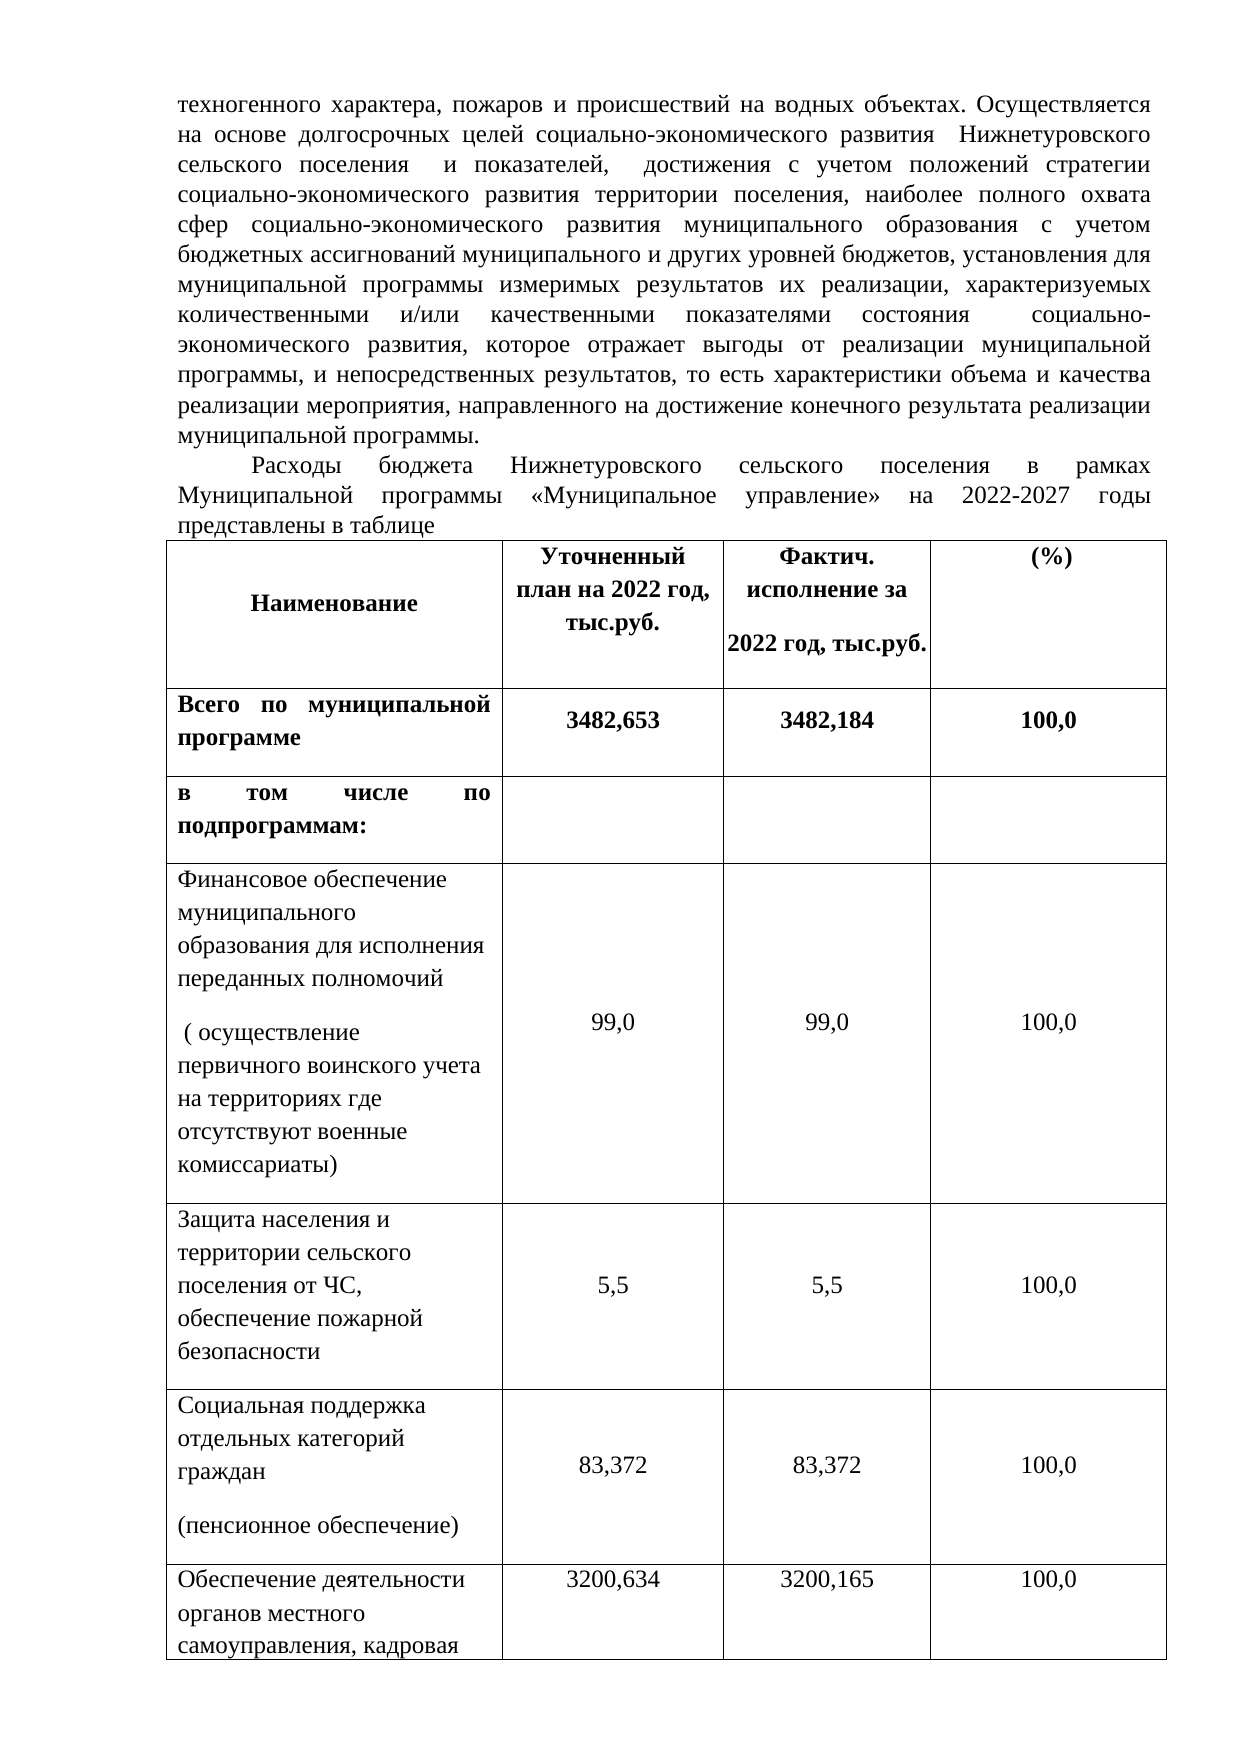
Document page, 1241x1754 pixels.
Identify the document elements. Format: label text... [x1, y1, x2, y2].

table_cell 100,0 [931, 1565, 1166, 1659]
table_cell 3482,184 [724, 689, 930, 776]
table_cell 99,0 [503, 864, 723, 1203]
table_cell в том числе по подпрограммам: [167, 777, 502, 863]
table_cell Финансовое обеспечение муниципального образования для исполнения переданных полномочий ( осуществление первичного воинского учета на территориях где отсутствуют военные комиссариаты) [167, 864, 502, 1203]
table_cell [931, 777, 1166, 863]
table_cell 100,0 [931, 864, 1166, 1203]
table_cell 5,5 [724, 1204, 930, 1389]
table_cell 100,0 [931, 689, 1166, 776]
table_cell [503, 777, 723, 863]
table_cell 83,372 [503, 1390, 723, 1563]
text Расходы бюджета Нижнетуровского сельского поселения в рамках Муниципальной программы «Муниципальное управление» на 2022-2027 годы представлены в таблице [177, 450, 1152, 539]
table_cell 99,0 [724, 864, 930, 1203]
table_cell 100,0 [931, 1204, 1166, 1389]
table_header Наименование [167, 541, 502, 688]
table_cell 3200,165 [724, 1565, 930, 1659]
table_header Фактич. исполнение за 2022 год, тыс.руб. [724, 541, 930, 688]
table_cell 100,0 [931, 1390, 1166, 1563]
table_header Уточненный план на 2022 год, тыс.руб. [503, 541, 723, 688]
table_header (%) [931, 541, 1166, 688]
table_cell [167, 1565, 502, 1659]
table_cell Защита населения и территории сельского поселения от ЧС, обеспечение пожарной безопасности [167, 1204, 502, 1389]
table_cell 83,372 [724, 1390, 930, 1563]
table_cell Всего по муниципальной программе [167, 689, 502, 776]
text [177, 89, 1152, 448]
table_cell [724, 777, 930, 863]
table_cell 5,5 [503, 1204, 723, 1389]
table_cell 3200,634 [503, 1565, 723, 1659]
table_cell 3482,653 [503, 689, 723, 776]
table_cell Социальная поддержка отдельных категорий граждан (пенсионное обеспечение) [167, 1390, 502, 1563]
